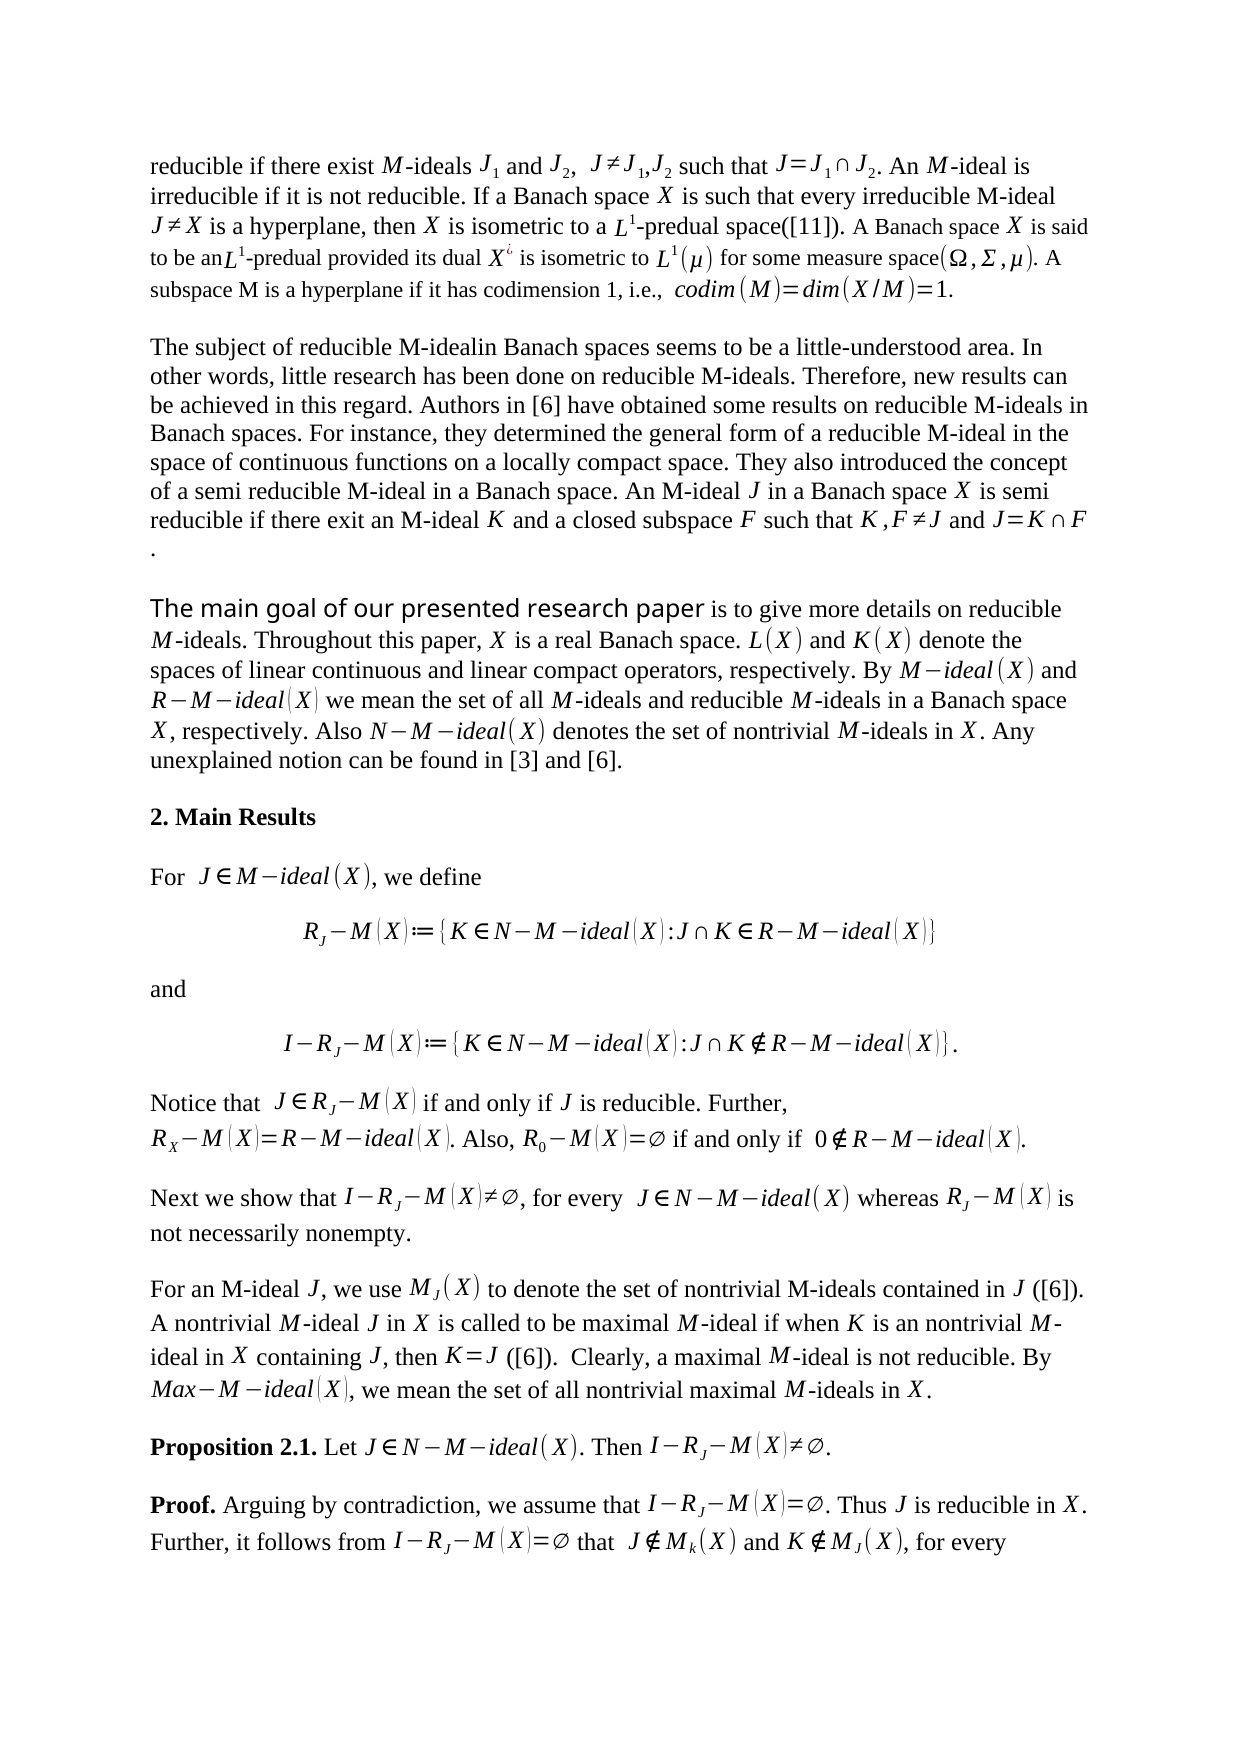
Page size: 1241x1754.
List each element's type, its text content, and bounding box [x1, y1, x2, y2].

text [150, 150, 1090, 304]
text 2. Main Results [150, 802, 1090, 831]
text The subject of reducible M-idealin Banach spaces seems to be a little-understood area. In other words, little research has been done on reducible M-ideals. Therefore, new results can be achieved in this regard. Authors in [6] have obtained some results on reducible M-ideals in Banach spaces. For instance, they determined the general form of a reducible M-ideal in the space of continuous functions on a locally compact space. They also introduced the concept of a semi reducible M-ideal in a Banach space. An M-ideal in a Banach space is semi reducible if there exit an M-ideal and a closed subspace such that and . [150, 332, 1090, 562]
text . [150, 1028, 1090, 1061]
text For , we define [150, 861, 1090, 891]
text and [150, 974, 1090, 1003]
text Notice that if and only if is reducible. Further, . Also, if and only if . [150, 1086, 1090, 1156]
text Proposition 2.1. Let . Then . [150, 1430, 1090, 1463]
text The main goal of our presented research paper is to give more details on reducible -ideals. Throughout this paper, is a real Banach space. and denote the spaces of linear continuous and linear compact operators, respectively. By and we mean the set of all -ideals and reducible -ideals in a Banach space , respectively. Also denotes the set of nontrivial -ideals in . Any unexplained notion can be found in [3] and [6]. [150, 591, 1090, 774]
text For an M-ideal , we use to denote the set of nontrivial M-ideals contained in ([6]). A nontrivial -ideal in is called to be maximal -ideal if when is an nontrivial -ideal in containing , then ([6]). Clearly, a maximal -ideal is not reducible. By , we mean the set of all nontrivial maximal -ideals in . [150, 1272, 1090, 1405]
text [150, 1488, 1090, 1558]
text Next we show that , for every whereas is not necessarily nonempty. [150, 1181, 1090, 1247]
